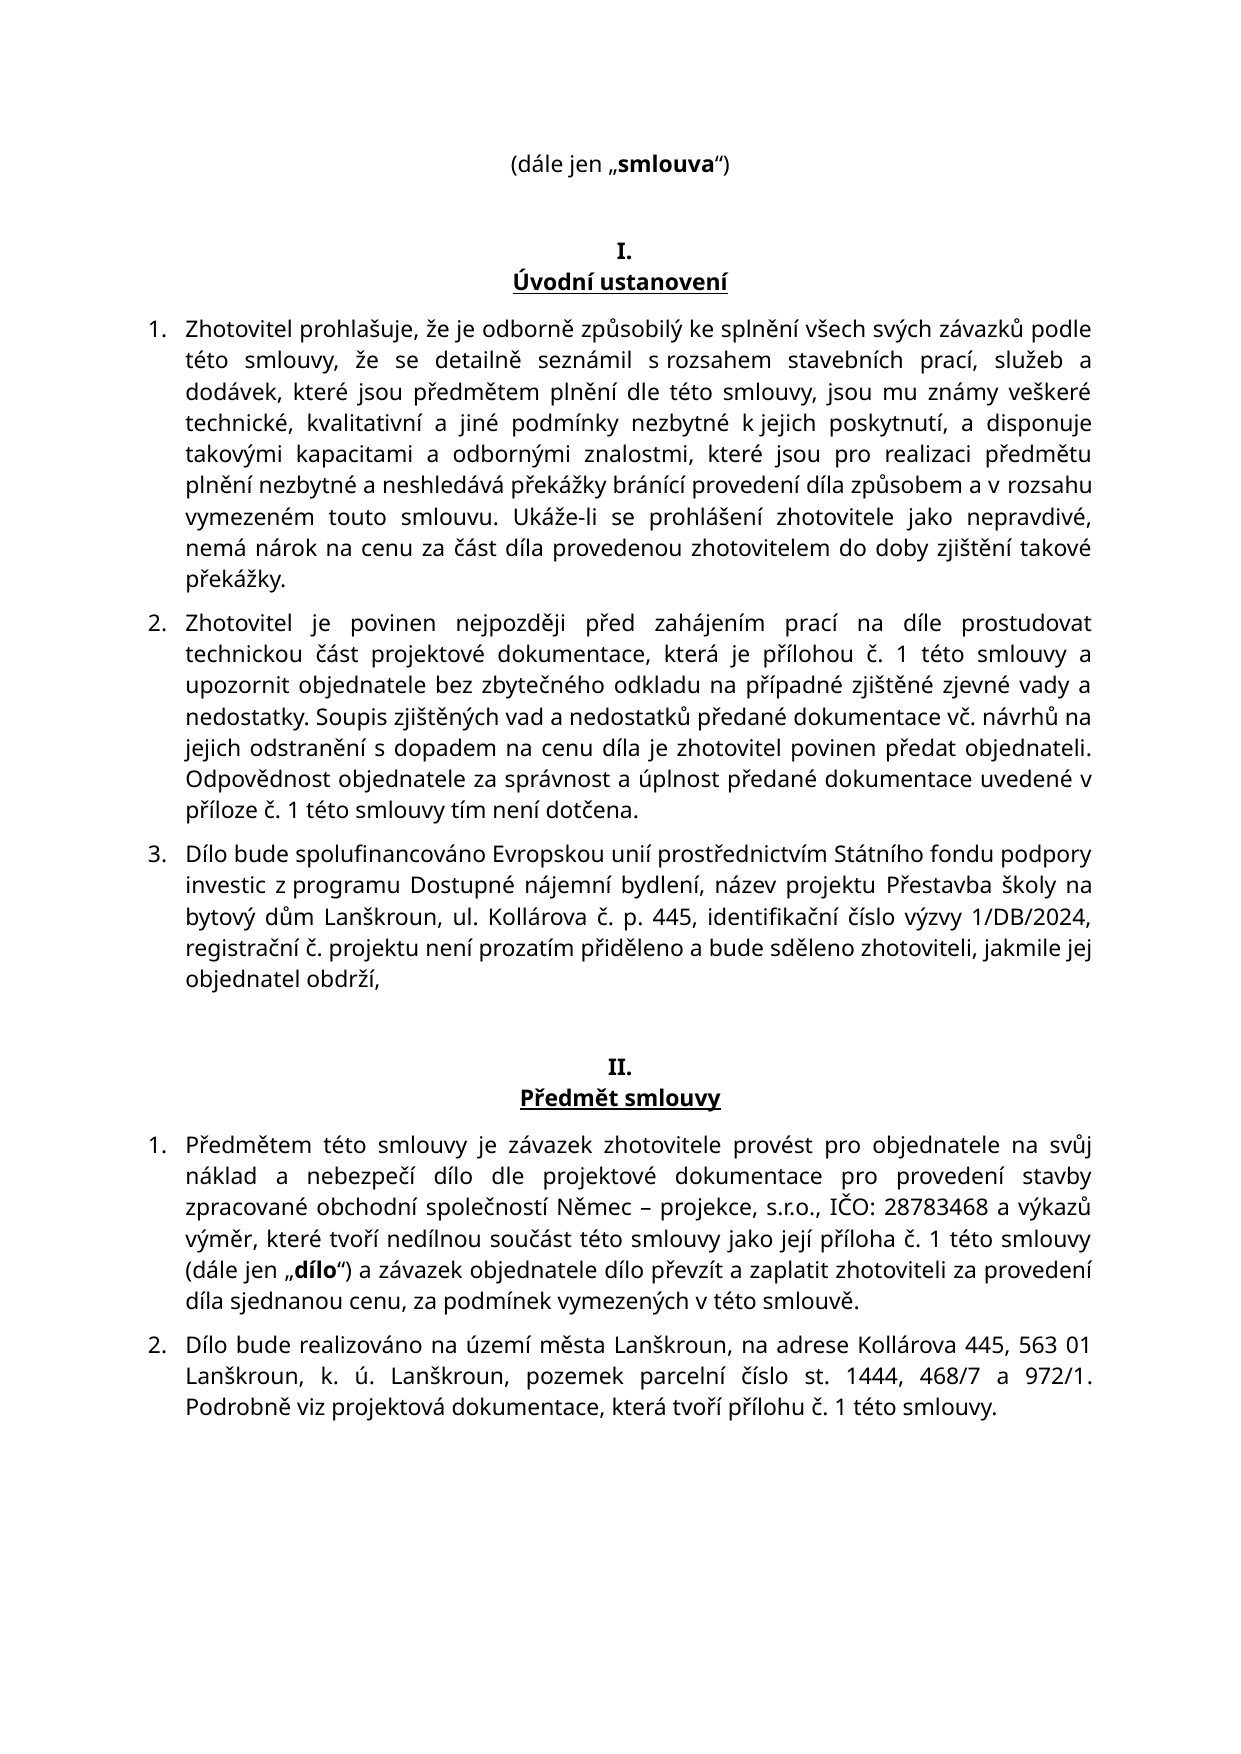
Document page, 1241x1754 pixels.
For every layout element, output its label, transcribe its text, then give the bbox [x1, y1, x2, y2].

text (dále jen „smlouva“) [148, 148, 1093, 179]
list Zhotovitel je povinen nejpozději před zahájením prací na díle prostudovat technickou část projektové dokumentace, která je přílohou č. 1 této smlouvy a upozornit objednatele bez zbytečného odkladu na případné zjištěné zjevné vady a nedostatky. Soupis zjištěných vad a nedostatků předané dokumentace vč. návrhů na jejich odstranění s dopadem na cenu díla je zhotovitel povinen předat objednateli. Odpovědnost objednatele za správnost a úplnost předané dokumentace uvedené v příloze č. 1 této smlouvy tím není dotčena. [148, 607, 1093, 826]
text I. [156, 235, 1093, 266]
list Dílo bude realizováno na území města Lanškroun, na adrese Kollárova 445, 563 01 Lanškroun, k. ú. Lanškroun, pozemek parcelní číslo st. 1444, 468/7 a 972/1. Podrobně viz projektová dokumentace, která tvoří přílohu č. 1 této smlouvy. [148, 1329, 1093, 1423]
list Zhotovitel prohlašuje, že je odborně způsobilý ke splnění všech svých závazků podle této smlouvy, že se detailně seznámil s rozsahem stavebních prací, služeb a dodávek, které jsou předmětem plnění dle této smlouvy, jsou mu známy veškeré technické, kvalitativní a jiné podmínky nezbytné k jejich poskytnutí, a disponuje takovými kapacitami a odbornými znalostmi, které jsou pro realizaci předmětu plnění nezbytné a neshledává překážky bránící provedení díla způsobem a v rozsahu vymezeném touto smlouvu. Ukáže-li se prohlášení zhotovitele jako nepravdivé, nemá nárok na cenu za část díla provedenou zhotovitelem do doby zjištění takové překážky. [148, 313, 1093, 594]
list Dílo bude spolufinancováno Evropskou unií prostřednictvím Státního fondu podpory investic z programu Dostupné nájemní bydlení, název projektu Přestavba školy na bytový dům Lanškroun, ul. Kollárova č. p. 445, identifikační číslo výzvy 1/DB/2024, registrační č. projektu není prozatím přiděleno a bude sděleno zhotoviteli, jakmile jej objednatel obdrží, [148, 838, 1093, 994]
text II. [148, 1051, 1093, 1082]
subtitle Předmět smlouvy [148, 1082, 1093, 1113]
subtitle Úvodní ustanovení [148, 266, 1093, 298]
list Předmětem této smlouvy je závazek zhotovitele provést pro objednatele na svůj náklad a nebezpečí dílo dle projektové dokumentace pro provedení stavby zpracované obchodní společností Němec – projekce, s.r.o., IČO: 28783468 a výkazů výměr, které tvoří nedílnou součást této smlouvy jako její příloha č. 1 této smlouvy (dále jen „dílo“) a závazek objednatele dílo převzít a zaplatit zhotoviteli za provedení díla sjednanou cenu, za podmínek vymezených v této smlouvě. [148, 1129, 1093, 1316]
